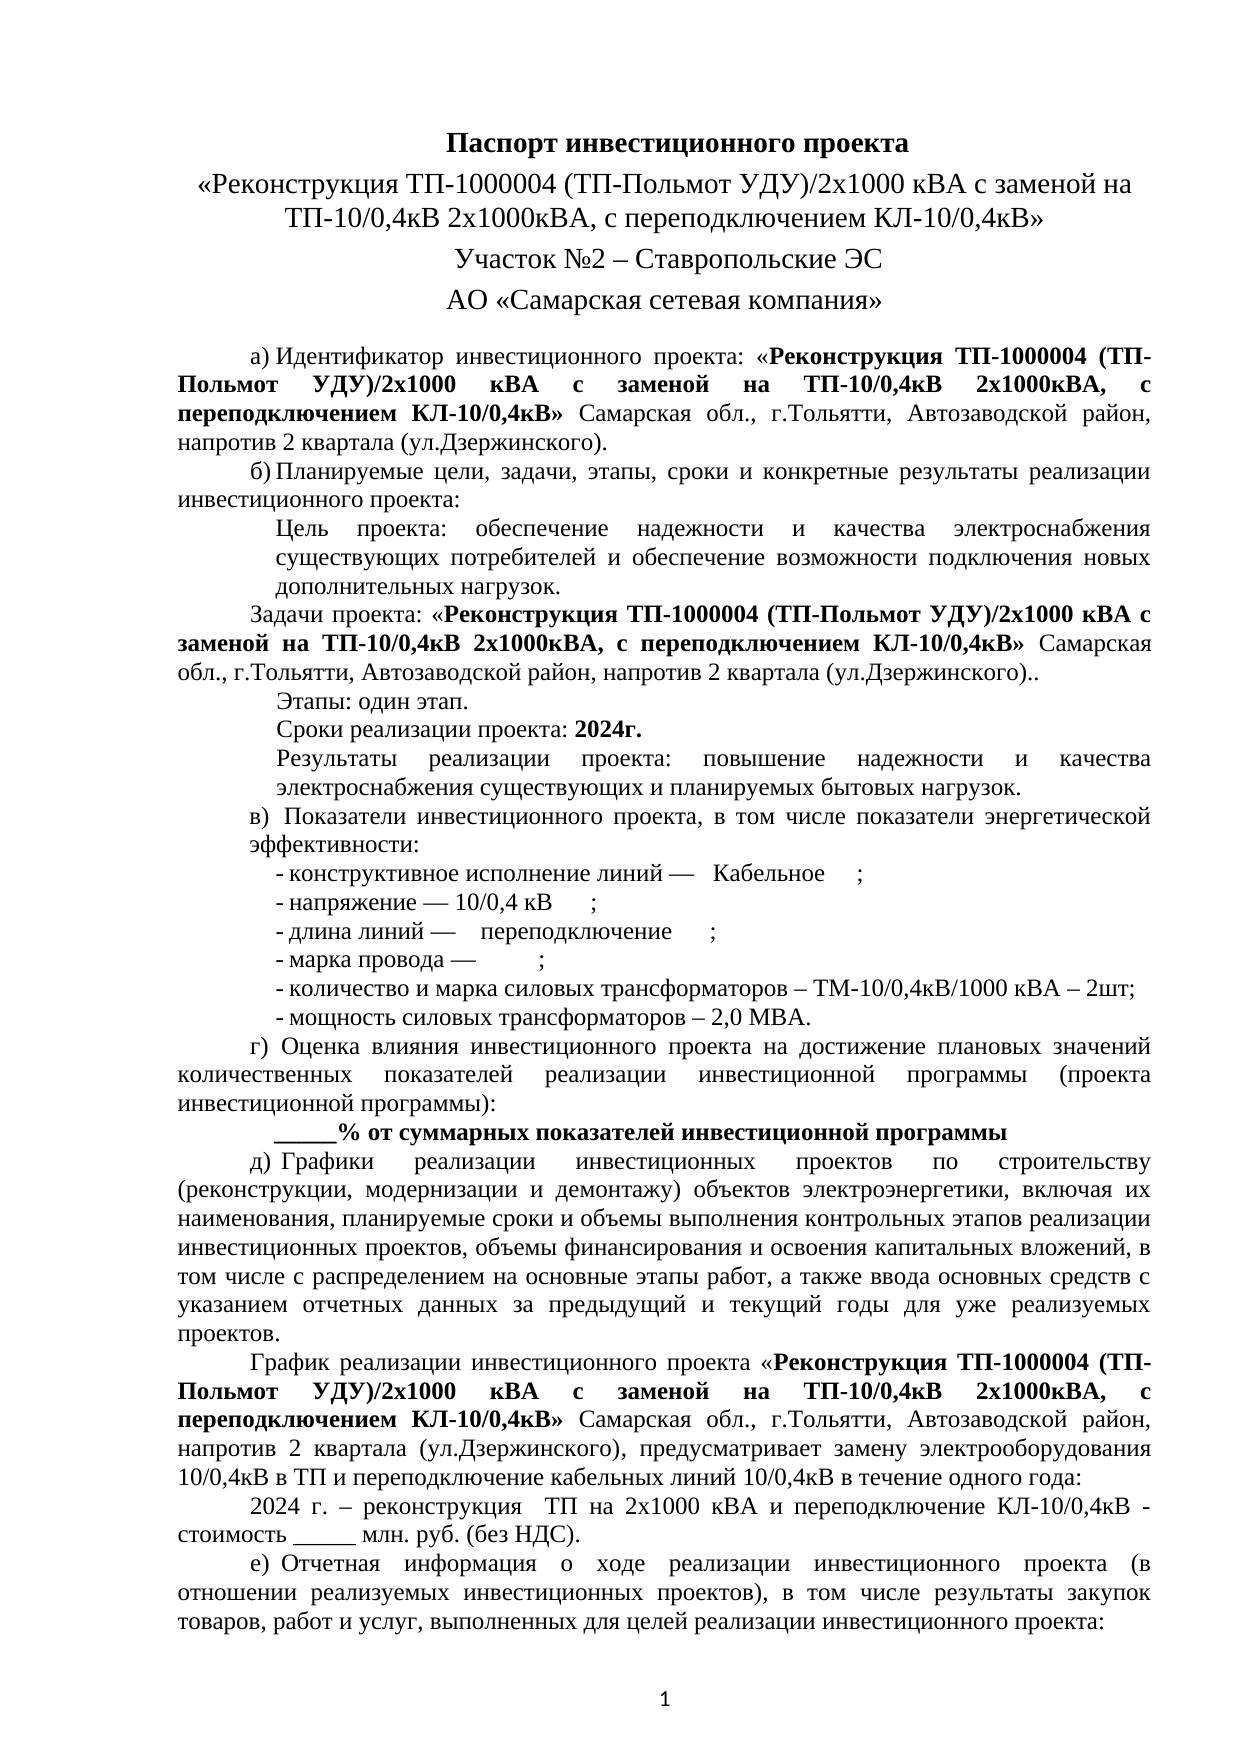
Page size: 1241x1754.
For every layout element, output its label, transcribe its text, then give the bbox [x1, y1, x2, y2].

text 2024 г. – реконструкция ТП на 2х1000 кВА и переподключение КЛ-10/0,4кВ - стоимость _____ млн. руб. (без НДС). [177, 1491, 1152, 1548]
text АО «Самарская сетевая компания» [177, 282, 1152, 316]
text г) Оценка влияния инвестиционного проекта на достижение плановых значений количественных показателей реализации инвестиционной программы (проекта инвестиционной программы): [177, 1031, 1152, 1117]
text Задачи проекта: «Реконструкция ТП-1000004 (ТП-Польмот УДУ)/2х1000 кВА с заменой на ТП-10/0,4кВ 2х1000кВА, с переподключением КЛ-10/0,4кВ» Самарская обл., г.Тольятти, Автозаводской район, напротив 2 квартала (ул.Дзержинского).. [177, 599, 1152, 686]
text Участок №2 – Ставропольские ЭС [177, 241, 1152, 275]
list марка провода — ; [275, 944, 1152, 973]
text Сроки реализации проекта: 2024г. [276, 714, 1152, 743]
text График реализации инвестиционного проекта «Реконструкция ТП-1000004 (ТП-Польмот УДУ)/2х1000 кВА с заменой на ТП-10/0,4кВ 2х1000кВА, с переподключением КЛ-10/0,4кВ» Самарская обл., г.Тольятти, Автозаводской район, напротив 2 квартала (ул.Дзержинского), предусматривает замену электрооборудования 10/0,4кВ в ТП и переподключение кабельных линий 10/0,4кВ в течение одного года: [177, 1347, 1152, 1491]
list длина линий — переподключение ; [275, 916, 1152, 944]
list количество и марка силовых трансформаторов – ТМ-10/0,4кВ/1000 кВА – 2шт; [275, 973, 1152, 1002]
list мощность силовых трансформаторов – 2,0 МВА. [275, 1002, 1152, 1031]
text Результаты реализации проекта: повышение надежности и качества электроснабжения существующих и планируемых бытовых нагрузок. [276, 743, 1152, 801]
text а) Идентификатор инвестиционного проекта: «Реконструкция ТП-1000004 (ТП-Польмот УДУ)/2х1000 кВА с заменой на ТП-10/0,4кВ 2х1000кВА, с переподключением КЛ-10/0,4кВ» Самарская обл., г.Тольятти, Автозаводской район, напротив 2 квартала (ул.Дзержинского). [177, 341, 1152, 456]
text Цель проекта: обеспечение надежности и качества электроснабжения существующих потребителей и обеспечение возможности подключения новых дополнительных нагрузок. [275, 513, 1152, 599]
text «Реконструкция ТП-1000004 (ТП-Польмот УДУ)/2х1000 кВА с заменой на ТП-10/0,4кВ 2х1000кВА, с переподключением КЛ-10/0,4кВ» [177, 167, 1152, 234]
text _____% от суммарных показателей инвестиционной программы [274, 1117, 1152, 1146]
list конструктивное исполнение линий — Кабельное ; [275, 858, 1152, 887]
list напряжение — 10/0,4 кВ ; [275, 887, 1152, 916]
text е) Отчетная информация о ходе реализации инвестиционного проекта (в отношении реализуемых инвестиционных проектов), в том числе результаты закупок товаров, работ и услуг, выполненных для целей реализации инвестиционного проекта: [177, 1548, 1152, 1634]
text д) Графики реализации инвестиционных проектов по строительству (реконструкции, модернизации и демонтажу) объектов электроэнергетики, включая их наименования, планируемые сроки и объемы выполнения контрольных этапов реализации инвестиционных проектов, объемы финансирования и освоения капитальных вложений, в том числе с распределением на основные этапы работ, а также ввода основных средств с указанием отчетных данных за предыдущий и текущий годы для уже реализуемых проектов. [177, 1146, 1152, 1347]
text Этапы: один этап. [276, 686, 1152, 714]
text б) Планируемые цели, задачи, этапы, сроки и конкретные результаты реализации инвестиционного проекта: [177, 456, 1152, 513]
text в) Показатели инвестиционного проекта, в том числе показатели энергетической эффективности: [249, 801, 1152, 858]
text Паспорт инвестиционного проекта [446, 126, 1152, 159]
